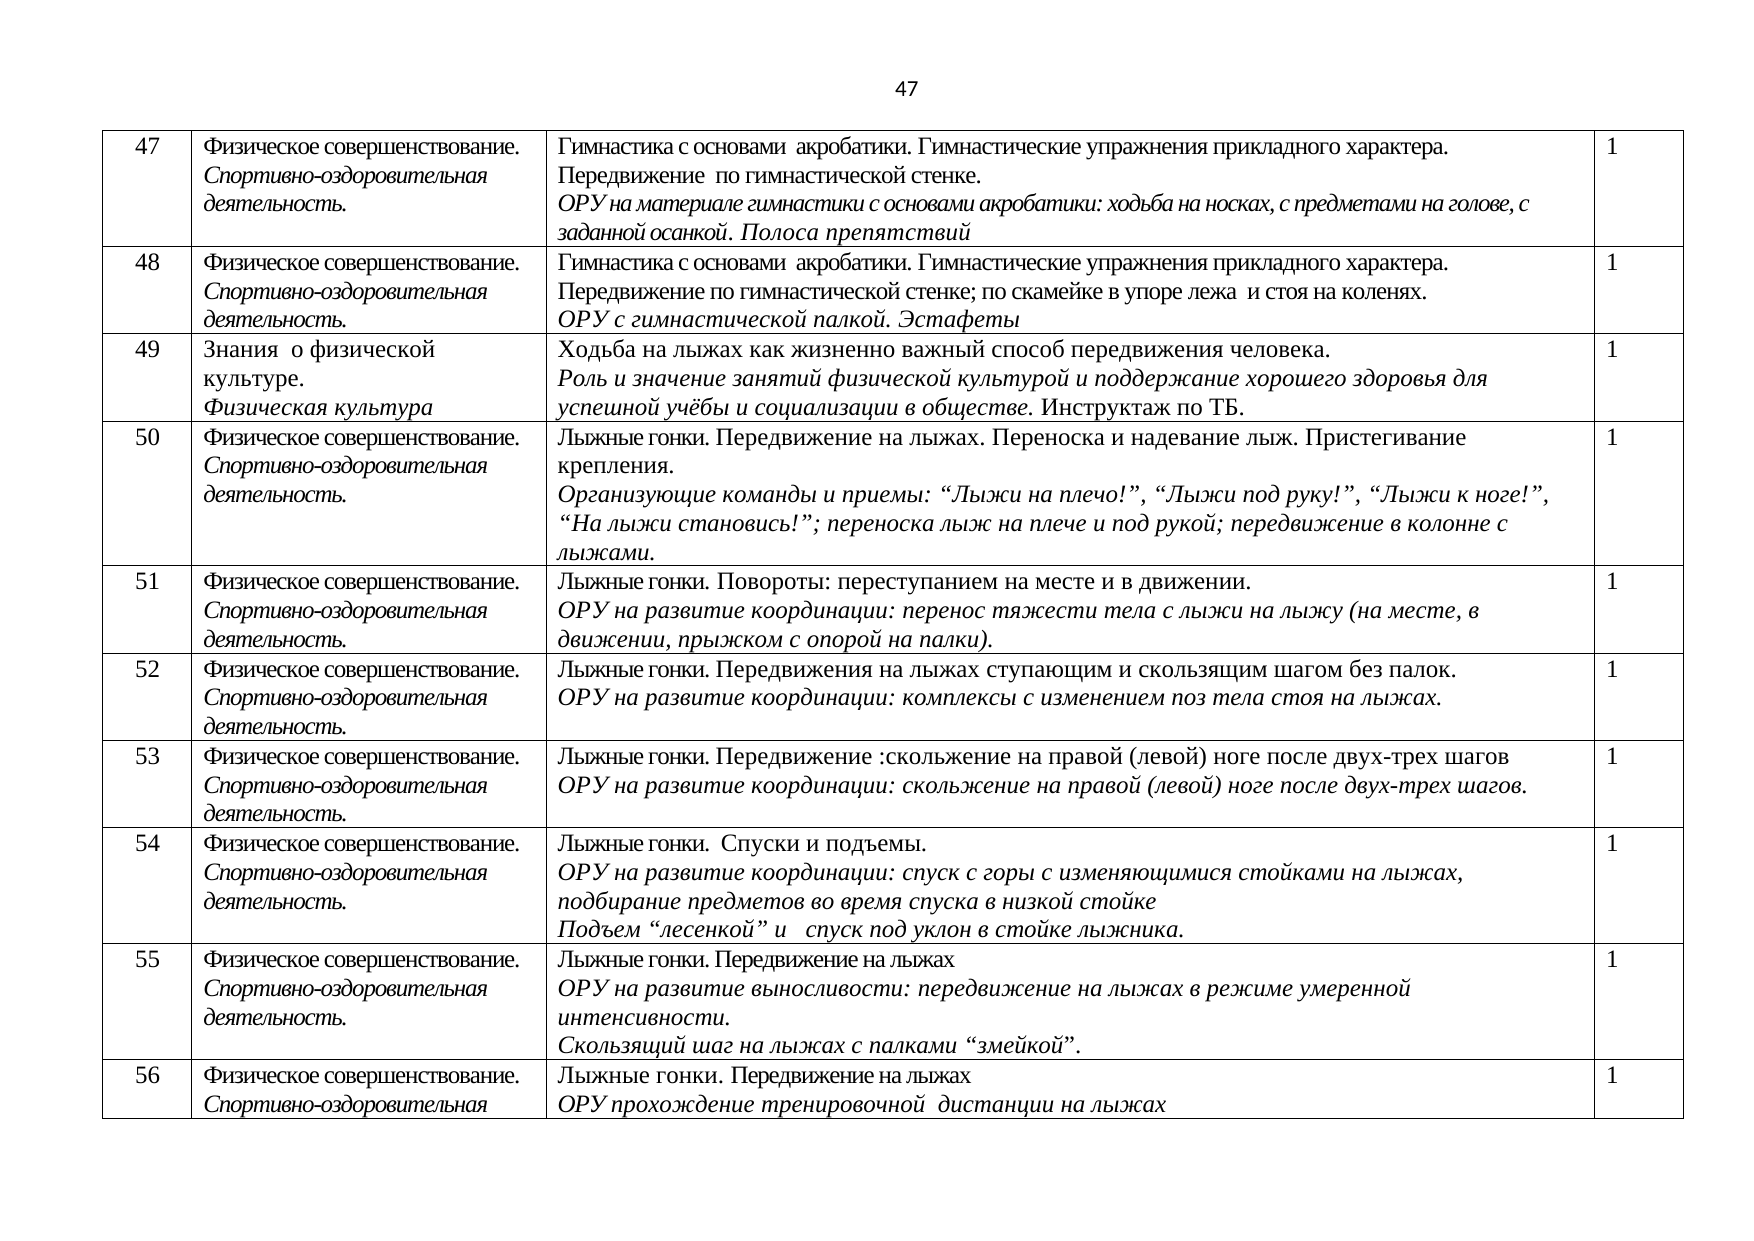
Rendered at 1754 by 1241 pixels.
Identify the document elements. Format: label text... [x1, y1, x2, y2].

table_cell 47 [103, 131, 191, 246]
table_cell 50 [103, 422, 191, 565]
table_cell 54 [103, 828, 191, 943]
table_cell Лыжные гонки. Передвижения на лыжах ступающим и скользящим шагом без палок. ОРУ на развитие координации: комплексы с изменением поз тела стоя на лыжах. [547, 654, 1594, 740]
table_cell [192, 247, 546, 333]
table_cell Лыжные гонки. Спуски и подъемы. ОРУ на развитие координации: спуск с горы с изменяющимися стойками на лыжах, подбирание предметов во время спуска в низкой стойке Подъем “лесенкой” и спуск под уклон в стойке лыжника. [547, 828, 1594, 943]
table_cell 49 [103, 334, 191, 421]
table_cell 1 [1595, 828, 1683, 943]
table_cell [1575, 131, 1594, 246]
table_cell 51 [103, 566, 191, 653]
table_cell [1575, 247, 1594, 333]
table_cell Знания о физической культуре. Физическая культура [192, 334, 546, 421]
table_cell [547, 1060, 1594, 1118]
table_cell Лыжные гонки. Повороты: переступанием на месте и в движении. ОРУ на развитие координации: перенос тяжести тела с лыжи на лыжу (на месте, в движении, прыжком с опорой на палки). [547, 566, 1594, 653]
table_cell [192, 131, 546, 246]
table_cell 1 [1595, 654, 1683, 740]
table_cell Лыжные гонки. Передвижение :скольжение на правой (левой) ноге после двух-трех шагов ОРУ на развитие координации: скольжение на правой (левой) ноге после двух-трех шагов. [547, 741, 1594, 827]
table_cell 1 [1595, 334, 1683, 421]
table_cell 1 [1595, 1060, 1683, 1118]
table_cell Физическое совершенствование. Спортивно-оздоровительная деятельность. [192, 654, 546, 740]
table_cell 1 [1595, 566, 1683, 653]
table_cell 56 [103, 1060, 191, 1118]
table_cell 48 [103, 247, 191, 333]
table_cell 55 [103, 944, 191, 1059]
table_cell Физическое совершенствование. Спортивно-оздоровительная деятельность. [192, 422, 546, 565]
table_cell 1 [1595, 741, 1683, 827]
table_cell 1 [1595, 247, 1683, 333]
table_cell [192, 1060, 546, 1118]
table_cell 53 [103, 741, 191, 827]
table_cell Лыжные гонки. Передвижение на лыжах ОРУ на развитие выносливости: передвижение на лыжах в режиме умеренной интенсивности. Скользящий шаг на лыжах с палками “змейкой”. [547, 944, 1594, 1059]
table_cell 1 [1595, 944, 1683, 1059]
table_cell Лыжные гонки. Передвижение на лыжах. Переноска и надевание лыж. Пристегивание крепления. Организующие команды и приемы: “Лыжи на плечо!”, “Лыжи под руку!”, “Лыжи к ноге!”, “На лыжи становись!”; переноска лыж на плече и под рукой; передвижение в колонне с лыжами. [547, 422, 1594, 565]
table_cell 1 [1595, 422, 1683, 565]
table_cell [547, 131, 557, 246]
table_cell Ходьба на лыжах как жизненно важный способ передвижения человека. Роль и значение занятий физической культурой и поддержание хорошего здоровья для успешной учёбы и социализации в обществе. Инструктаж по ТБ. [547, 334, 1594, 421]
table_cell Физическое совершенствование. Спортивно-оздоровительная деятельность. [192, 944, 546, 1059]
table_cell 1 [1595, 131, 1683, 246]
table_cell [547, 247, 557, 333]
table_cell Физическое совершенствование. Спортивно-оздоровительная деятельность. [192, 741, 546, 827]
table_cell 52 [103, 654, 191, 740]
table_cell Физическое совершенствование. Спортивно-оздоровительная деятельность. [192, 828, 546, 943]
table_cell Физическое совершенствование. Спортивно-оздоровительная деятельность. [192, 566, 546, 653]
